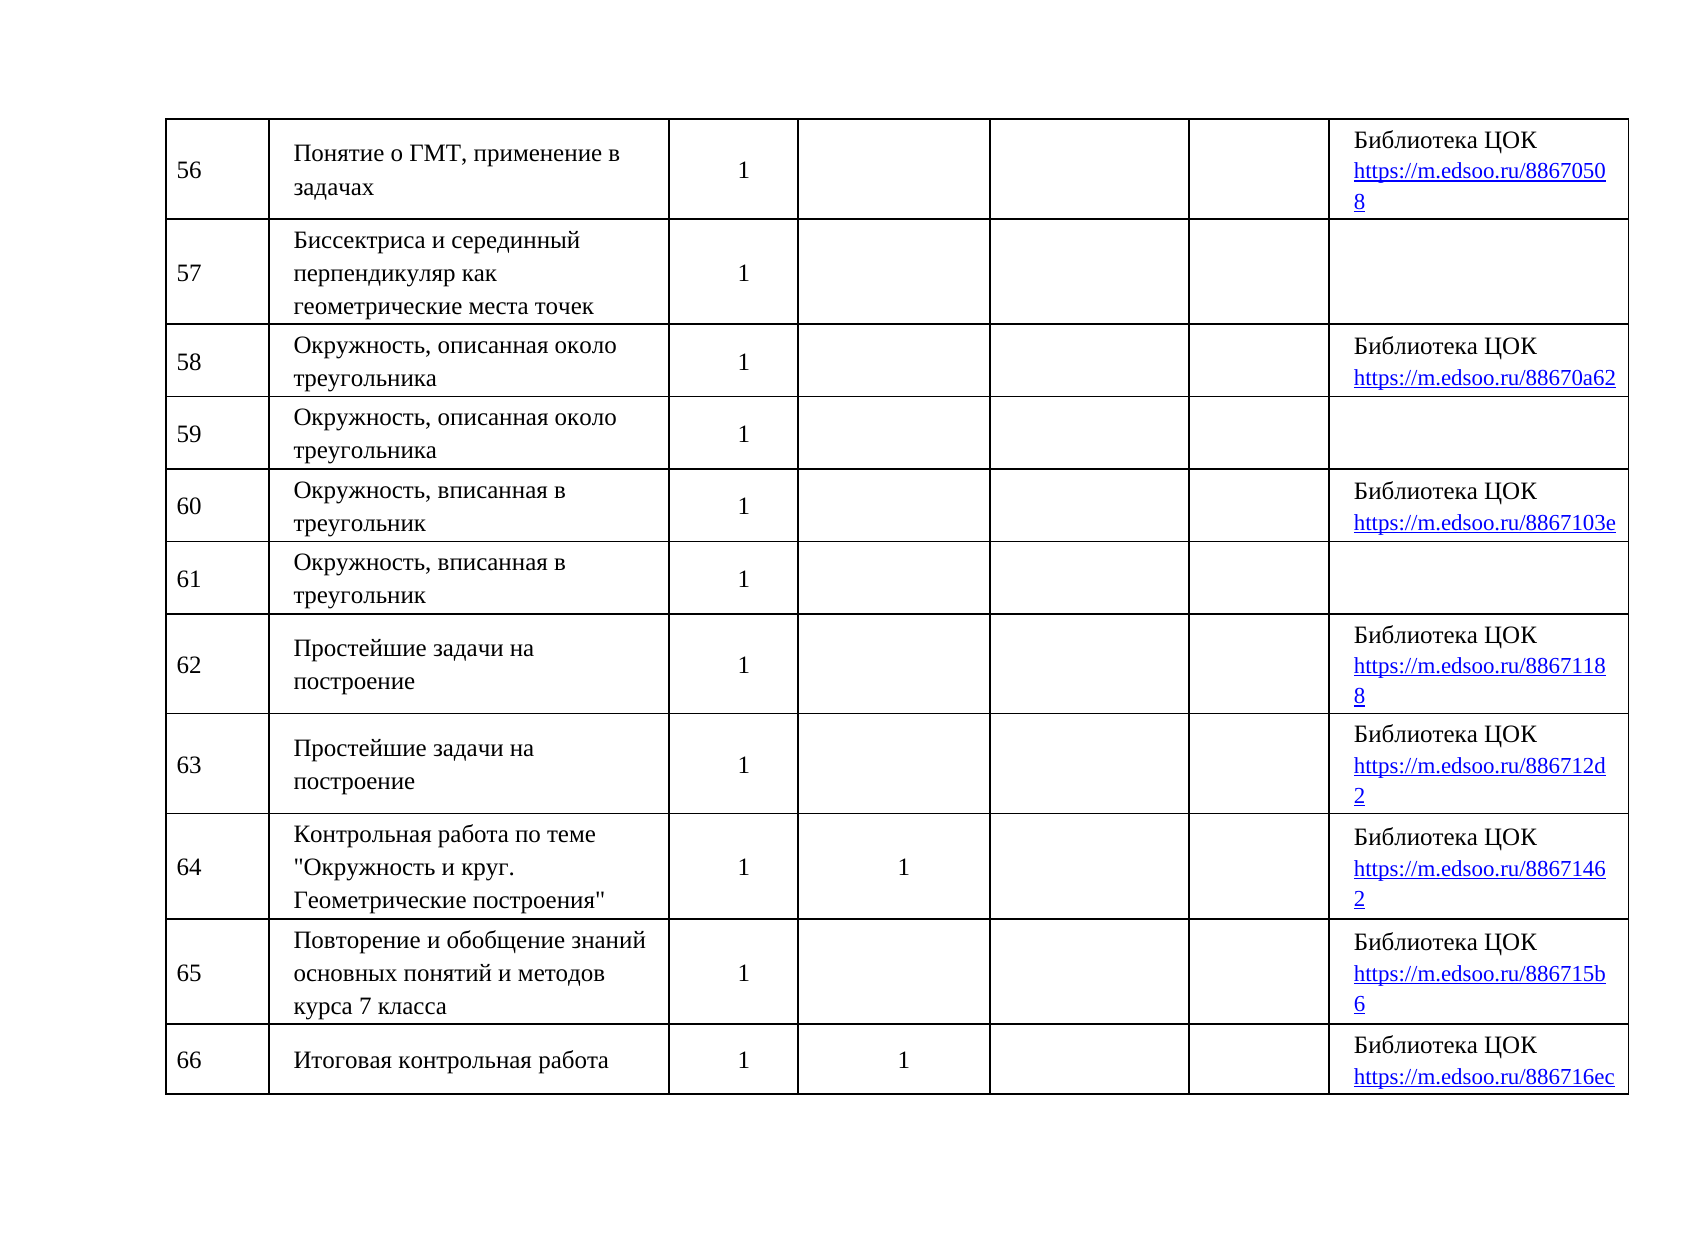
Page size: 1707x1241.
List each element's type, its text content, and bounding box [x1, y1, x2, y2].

table_cell [1190, 120, 1328, 218]
table_cell Библиотека ЦОК https://m.edsoo.ru/88670508 [1330, 120, 1628, 218]
table_cell [1190, 470, 1328, 541]
table_cell 56 [167, 120, 268, 218]
table_cell 1 [670, 542, 797, 613]
table_cell [799, 325, 989, 396]
table_cell [1190, 615, 1328, 713]
table_cell 1 [670, 814, 797, 918]
table_cell 1 [670, 1025, 797, 1093]
table_cell [1190, 542, 1328, 613]
table_cell [1190, 220, 1328, 323]
table_cell 59 [167, 397, 268, 468]
table_cell Окружность, описанная около треугольника [270, 397, 668, 468]
table_cell [991, 542, 1188, 613]
table_cell 1 [670, 714, 797, 812]
table_cell 1 [670, 220, 797, 323]
table_cell Библиотека ЦОК https://m.edsoo.ru/88671188 [1330, 615, 1628, 713]
table_cell [991, 1025, 1188, 1093]
table_cell 1 [670, 470, 797, 541]
table_cell [799, 920, 989, 1023]
table_cell [991, 397, 1188, 468]
table_cell Контрольная работа по теме "Окружность и круг. Геометрические построения" [270, 814, 668, 918]
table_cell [270, 120, 668, 218]
table_cell [1330, 542, 1628, 613]
table_cell 63 [167, 714, 268, 812]
table_cell [1190, 325, 1328, 396]
table_cell [991, 220, 1188, 323]
table_cell [991, 714, 1188, 812]
table_cell 58 [167, 325, 268, 396]
table_cell [1190, 814, 1328, 918]
table_cell [799, 397, 989, 468]
table_cell [799, 615, 989, 713]
table_cell [799, 220, 989, 323]
table_cell Простейшие задачи на построение [270, 714, 668, 812]
table_cell [799, 470, 989, 541]
table_cell Окружность, вписанная в треугольник [270, 542, 668, 613]
table_cell Библиотека ЦОК https://m.edsoo.ru/886715b6 [1330, 920, 1628, 1023]
table_cell Итоговая контрольная работа [270, 1025, 668, 1093]
table_cell 1 [670, 120, 797, 218]
table_cell 1 [799, 1025, 989, 1093]
table_cell 64 [167, 814, 268, 918]
table_cell Библиотека ЦОК https://m.edsoo.ru/88671462 [1330, 814, 1628, 918]
table_cell [991, 920, 1188, 1023]
table_cell [1190, 714, 1328, 812]
table_cell 1 [799, 814, 989, 918]
table_cell [991, 325, 1188, 396]
table_cell Окружность, вписанная в треугольник [270, 470, 668, 541]
table_cell 61 [167, 542, 268, 613]
table_cell Библиотека ЦОК https://m.edsoo.ru/886712d2 [1330, 714, 1628, 812]
table_cell [1190, 920, 1328, 1023]
table_cell 60 [167, 470, 268, 541]
table_cell 65 [167, 920, 268, 1023]
table_cell 1 [670, 920, 797, 1023]
table_cell 66 [167, 1025, 268, 1093]
table_cell [799, 714, 989, 812]
table_cell Окружность, описанная около треугольника [270, 325, 668, 396]
table_cell [799, 542, 989, 613]
table_cell 1 [670, 615, 797, 713]
table_cell Библиотека ЦОК https://m.edsoo.ru/886716ec [1330, 1025, 1628, 1093]
table_cell [991, 814, 1188, 918]
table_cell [270, 920, 668, 1023]
table_cell [991, 470, 1188, 541]
table_cell Простейшие задачи на построение [270, 615, 668, 713]
table_cell Библиотека ЦОК https://m.edsoo.ru/8867103e [1330, 470, 1628, 541]
table_cell Библиотека ЦОК https://m.edsoo.ru/88670a62 [1330, 325, 1628, 396]
table_cell [799, 120, 989, 218]
table_cell 62 [167, 615, 268, 713]
table_cell [1330, 397, 1628, 468]
table_cell [1190, 397, 1328, 468]
table_cell [1190, 1025, 1328, 1093]
table_cell [991, 615, 1188, 713]
table_cell 1 [670, 397, 797, 468]
table_cell [1330, 220, 1628, 323]
table_cell Биссектриса и серединный перпендикуляр как геометрические места точек [270, 220, 668, 323]
table_cell [991, 120, 1188, 218]
table_cell 57 [167, 220, 268, 323]
table_cell 1 [670, 325, 797, 396]
